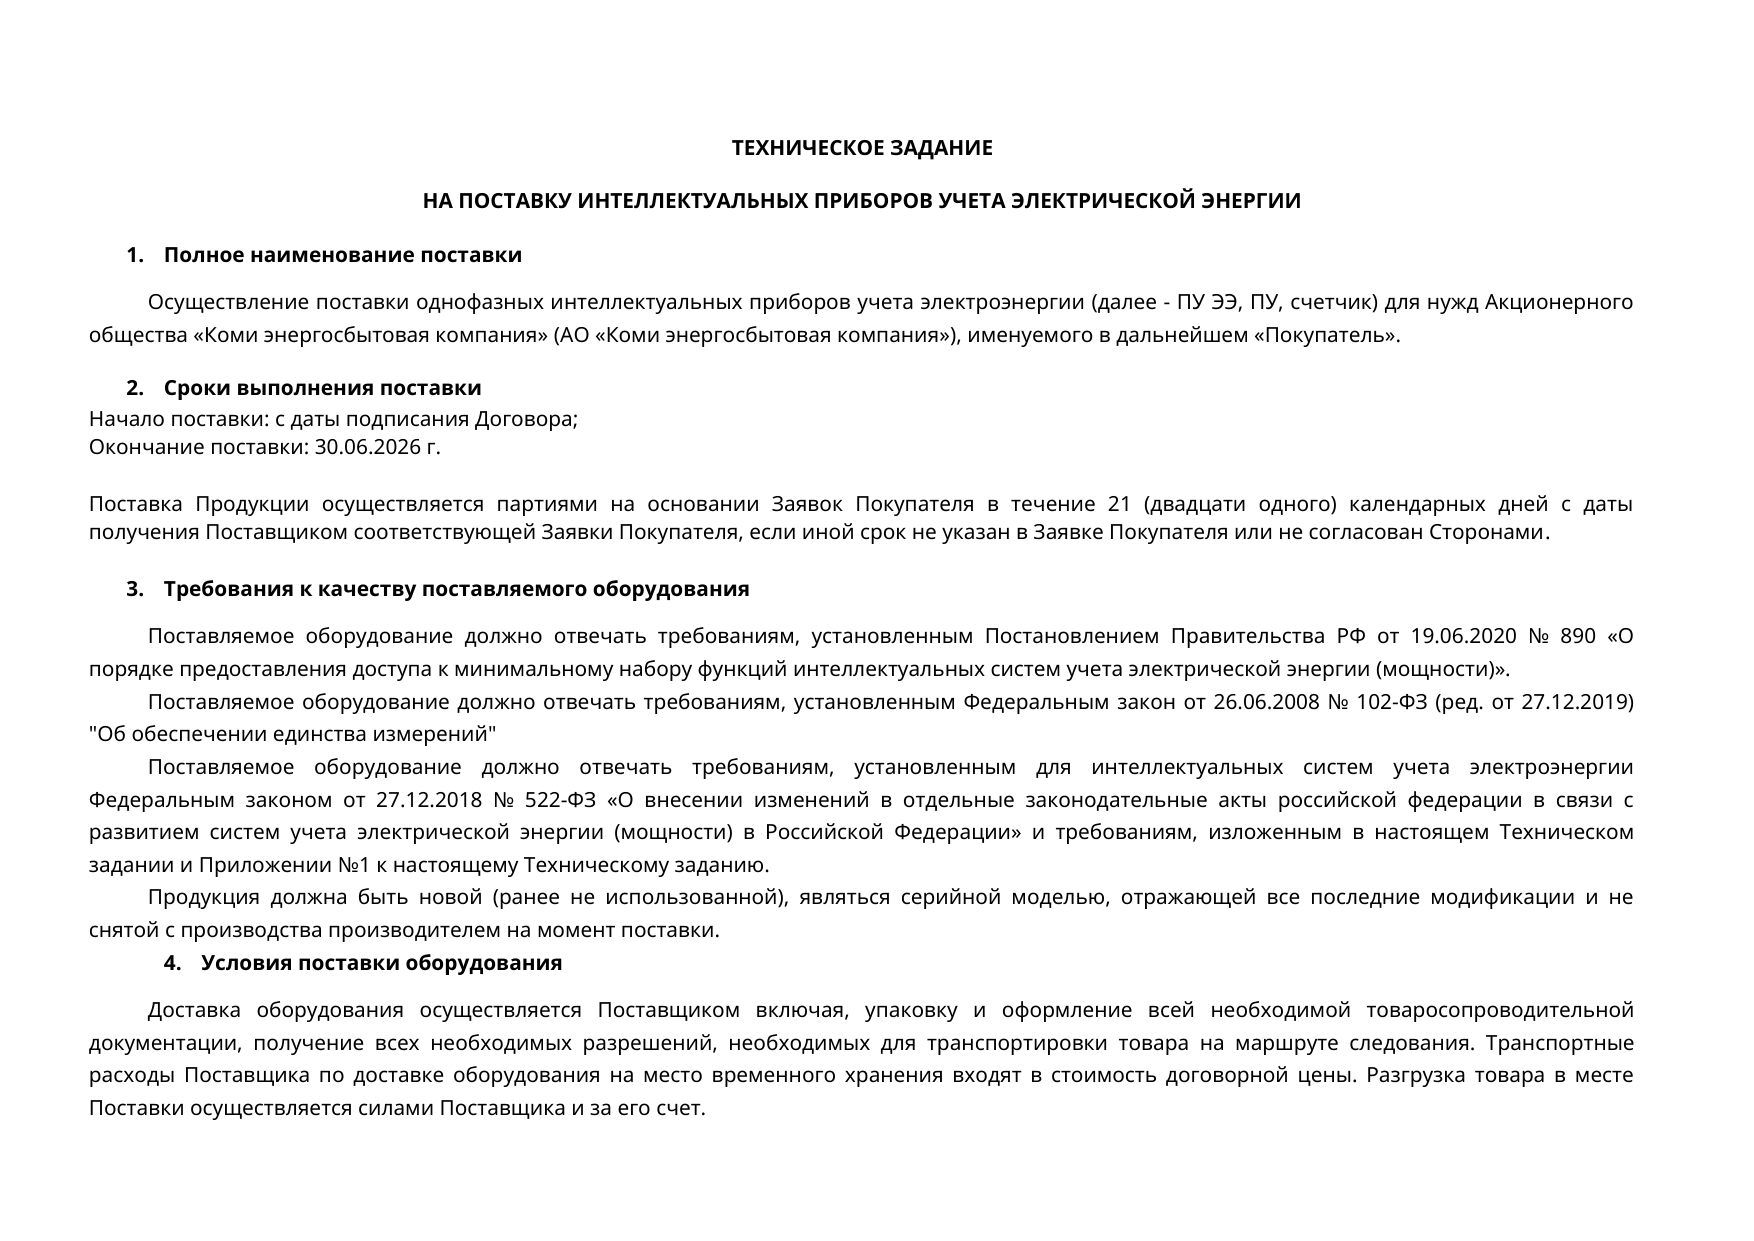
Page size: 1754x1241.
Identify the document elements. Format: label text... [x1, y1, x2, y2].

list Поставка Продукции осуществляется партиями на основании Заявок Покупателя в течение 21 (двадцати одного) календарных дней с даты получения Поставщиком соответствующей Заявки Покупателя, если иной срок не указан в Заявке Покупателя или не согласован Сторонами. [89, 489, 1636, 546]
list Начало поставки: с даты подписания Договора; [89, 404, 1636, 432]
text Доставка оборудования осуществляется Поставщиком включая, упаковку и оформление всей необходимой товаросопроводительной документации, получение всех необходимых разрешений, необходимых для транспортировки товара на маршруте следования. Транспортные расходы Поставщика по доставке оборудования на место временного хранения входят в стоимость договорной цены. Разгрузка товара в месте Поставки осуществляется силами Поставщика и за его счет. [89, 995, 1636, 1121]
text ТЕХНИЧЕСКОЕ ЗАДАНИЕ [89, 133, 1636, 161]
text Поставляемое оборудование должно отвечать требованиям, установленным Постановлением Правительства РФ от 19.06.2020 № 890 «О порядке предоставления доступа к минимальному набору функций интеллектуальных систем учета электрической энергии (мощности)». [89, 622, 1636, 683]
list Полное наименование поставки [126, 240, 1636, 268]
text Поставляемое оборудование должно отвечать требованиям, установленным Федеральным закон от 26.06.2008 № 102-ФЗ (ред. от 27.12.2019) "Об обеспечении единства измерений" [89, 687, 1636, 748]
text Поставляемое оборудование должно отвечать требованиям, установленным для интеллектуальных систем учета электроэнергии Федеральным законом от 27.12.2018 № 522-ФЗ «О внесении изменений в отдельные законодательные акты российской федерации в связи с развитием систем учета электрической энергии (мощности) в Российской Федерации» и требованиям, изложенным в настоящем Техническом задании и Приложении №1 к настоящему Техническому заданию. [89, 752, 1636, 878]
list Сроки выполнения поставки [126, 373, 1636, 402]
list Требования к качеству поставляемого оборудования [126, 574, 1636, 603]
list Условия поставки оборудования [164, 948, 1636, 976]
text Осуществление поставки однофазных интеллектуальных приборов учета электроэнергии (далее - ПУ ЭЭ, ПУ, счетчик) для нужд Акционерного общества «Коми энергосбытовая компания» (АО «Коми энергосбытовая компания»), именуемого в дальнейшем «Покупатель». [89, 287, 1636, 348]
text НА ПОСТАВКУ ИНТЕЛЛЕКТУАЛЬНЫХ ПРИБОРОВ УЧЕТА ЭЛЕКТРИЧЕСКОЙ ЭНЕРГИИ [89, 186, 1636, 215]
text Продукция должна быть новой (ранее не использованной), являться серийной моделью, отражающей все последние модификации и не снятой с производства производителем на момент поставки. [89, 882, 1636, 943]
list Окончание поставки: 30.06.2026 г. [89, 432, 1636, 461]
